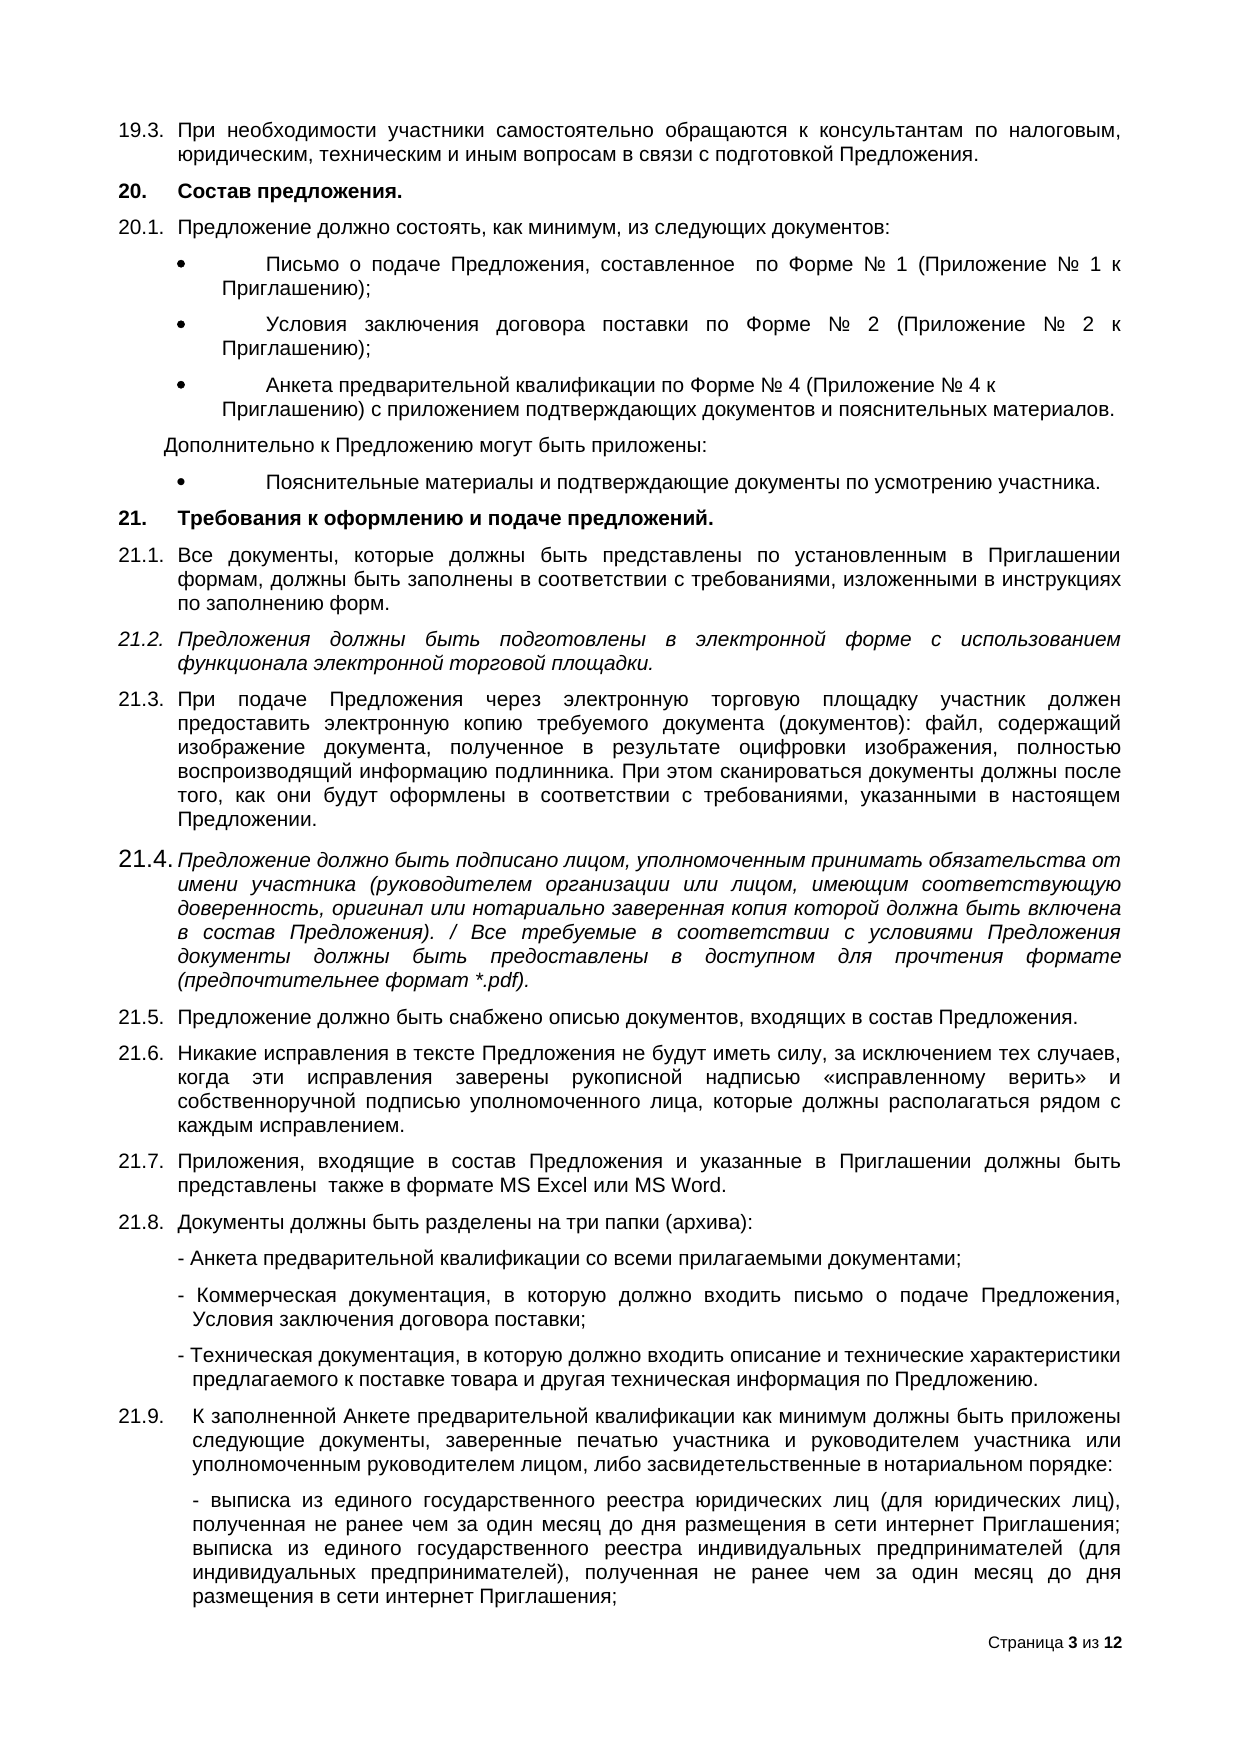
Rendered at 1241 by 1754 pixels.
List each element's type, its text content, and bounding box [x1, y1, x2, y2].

list Анкета предварительной квалификации по Форме № 4 (Приложение № 4 к Приглашению) с приложением подтверждающих документов и пояснительных материалов. [177, 372, 1122, 421]
list Все документы, которые должны быть представлены по установленным в Приглашении формам, должны быть заполнены в соответствии с требованиями, изложенными в инструкциях по заполнению форм. [118, 542, 1122, 614]
list При подаче Предложения через электронную торговую площадку участник должен предоставить электронную копию требуемого документа (документов): файл, содержащий изображение документа, полученное в результате оцифровки изображения, полностью воспроизводящий информацию подлинника. При этом сканироваться документы должны после того, как они будут оформлены в соответствии с требованиями, указанными в настоящем Предложении. [118, 687, 1122, 831]
list Пояснительные материалы и подтверждающие документы по усмотрению участника. [177, 469, 1122, 493]
list Требования к оформлению и подаче предложений. [118, 506, 1122, 530]
list При необходимости участники самостоятельно обращаются к консультантам по налоговым, юридическим, техническим и иным вопросам в связи с подготовкой Предложения. [118, 118, 1122, 166]
list Предложение должно быть снабжено описью документов, входящих в состав Предложения. [118, 1004, 1122, 1028]
list Условия заключения договора поставки по Форме № 2 (Приложение № 2 к Приглашению); [177, 312, 1122, 360]
text Дополнительно к Предложению могут быть приложены: [163, 433, 1122, 457]
list К заполненной Анкете предварительной квалификации как минимум должны быть приложены следующие документы, заверенные печатью участника и руководителем участника или уполномоченным руководителем лицом, либо засвидетельственные в нотариальном порядке: [118, 1403, 1122, 1475]
text - Анкета предварительной квалификации со всеми прилагаемыми документами; [177, 1246, 1122, 1270]
list Никакие исправления в тексте Предложения не будут иметь силу, за исключением тех случаев, когда эти исправления заверены рукописной надписью «исправленному верить» и собственноручной подписью уполномоченного лица, которые должны располагаться рядом с каждым исправлением. [118, 1041, 1122, 1137]
list Предложение должно быть подписано лицом, уполномоченным принимать обязательства от имени участника (руководителем организации или лицом, имеющим соответствующую доверенность, оригинал или нотариально заверенная копия которой должна быть включена в состав Предложения). / Все требуемые в соответствии с условиями Предложения документы должны быть предоставлены в доступном для прочтения формате (предпочтительнее формат *.pdf). [118, 843, 1122, 992]
text - Коммерческая документация, в которую должно входить письмо о подаче Предложения, Условия заключения договора поставки; [177, 1283, 1122, 1331]
text - Техническая документация, в которую должно входить описание и технические характеристики предлагаемого к поставке товара и другая техническая информация по Предложению. [177, 1343, 1122, 1391]
list Приложения, входящие в состав Предложения и указанные в Приглашении должны быть представлены также в формате MS Excel или MS Word. [118, 1149, 1122, 1197]
list Письмо о подаче Предложения, составленное по Форме № 1 (Приложение № 1 к Приглашению); [177, 251, 1122, 299]
list Предложение должно состоять, как минимум, из следующих документов: [118, 215, 1122, 239]
list Документы должны быть разделены на три папки (архива): [118, 1210, 1122, 1234]
text - выписка из единого государственного реестра юридических лиц (для юридических лиц), полученная не ранее чем за один месяц до дня размещения в сети интернет Приглашения; выписка из единого государственного реестра индивидуальных предпринимателей (для индивидуальных предпринимателей), полученная не ранее чем за один месяц до дня размещения в сети интернет Приглашения; [118, 1488, 1122, 1608]
list Состав предложения. [118, 178, 1122, 202]
list Предложения должны быть подготовлены в электронной форме с использованием функционала электронной торговой площадки. [118, 627, 1122, 675]
